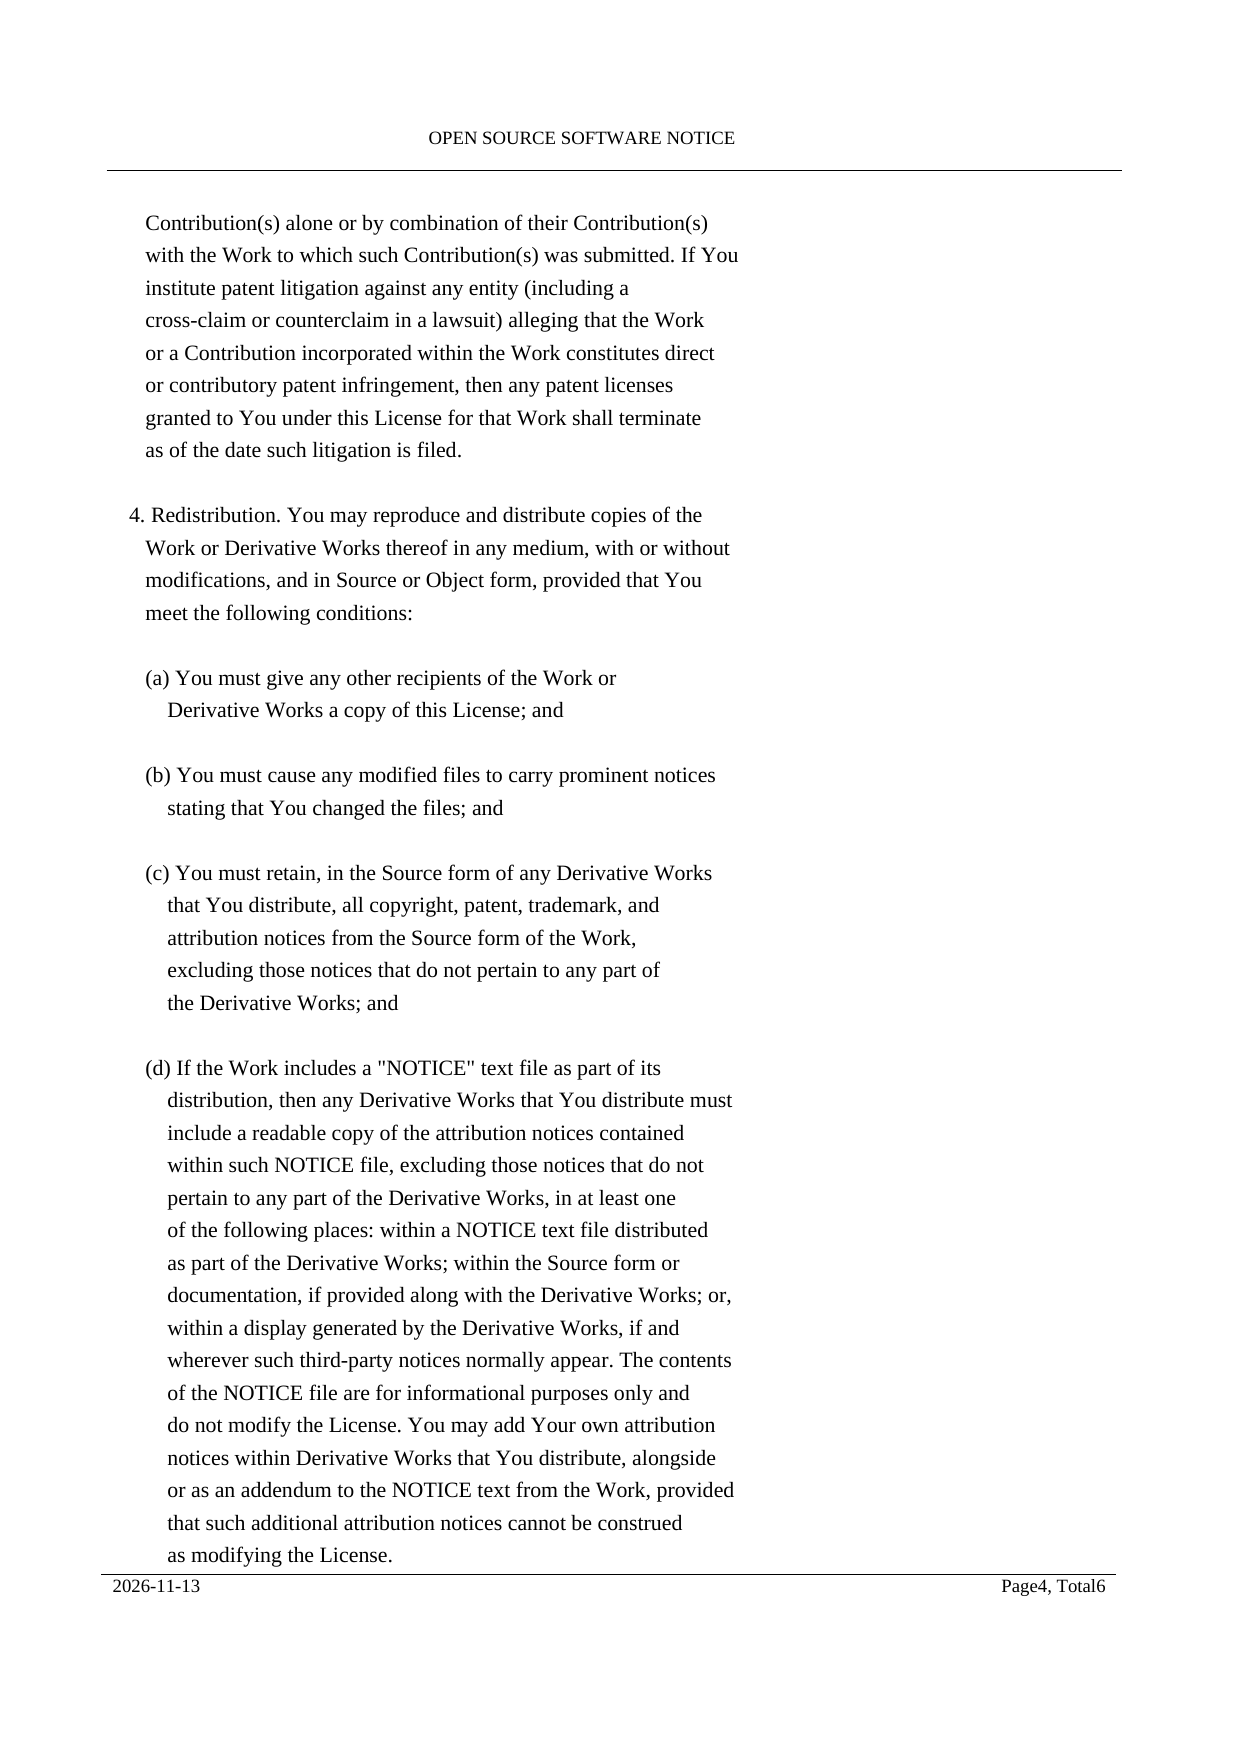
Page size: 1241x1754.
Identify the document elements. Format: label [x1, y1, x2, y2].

text [112, 206, 1128, 1571]
